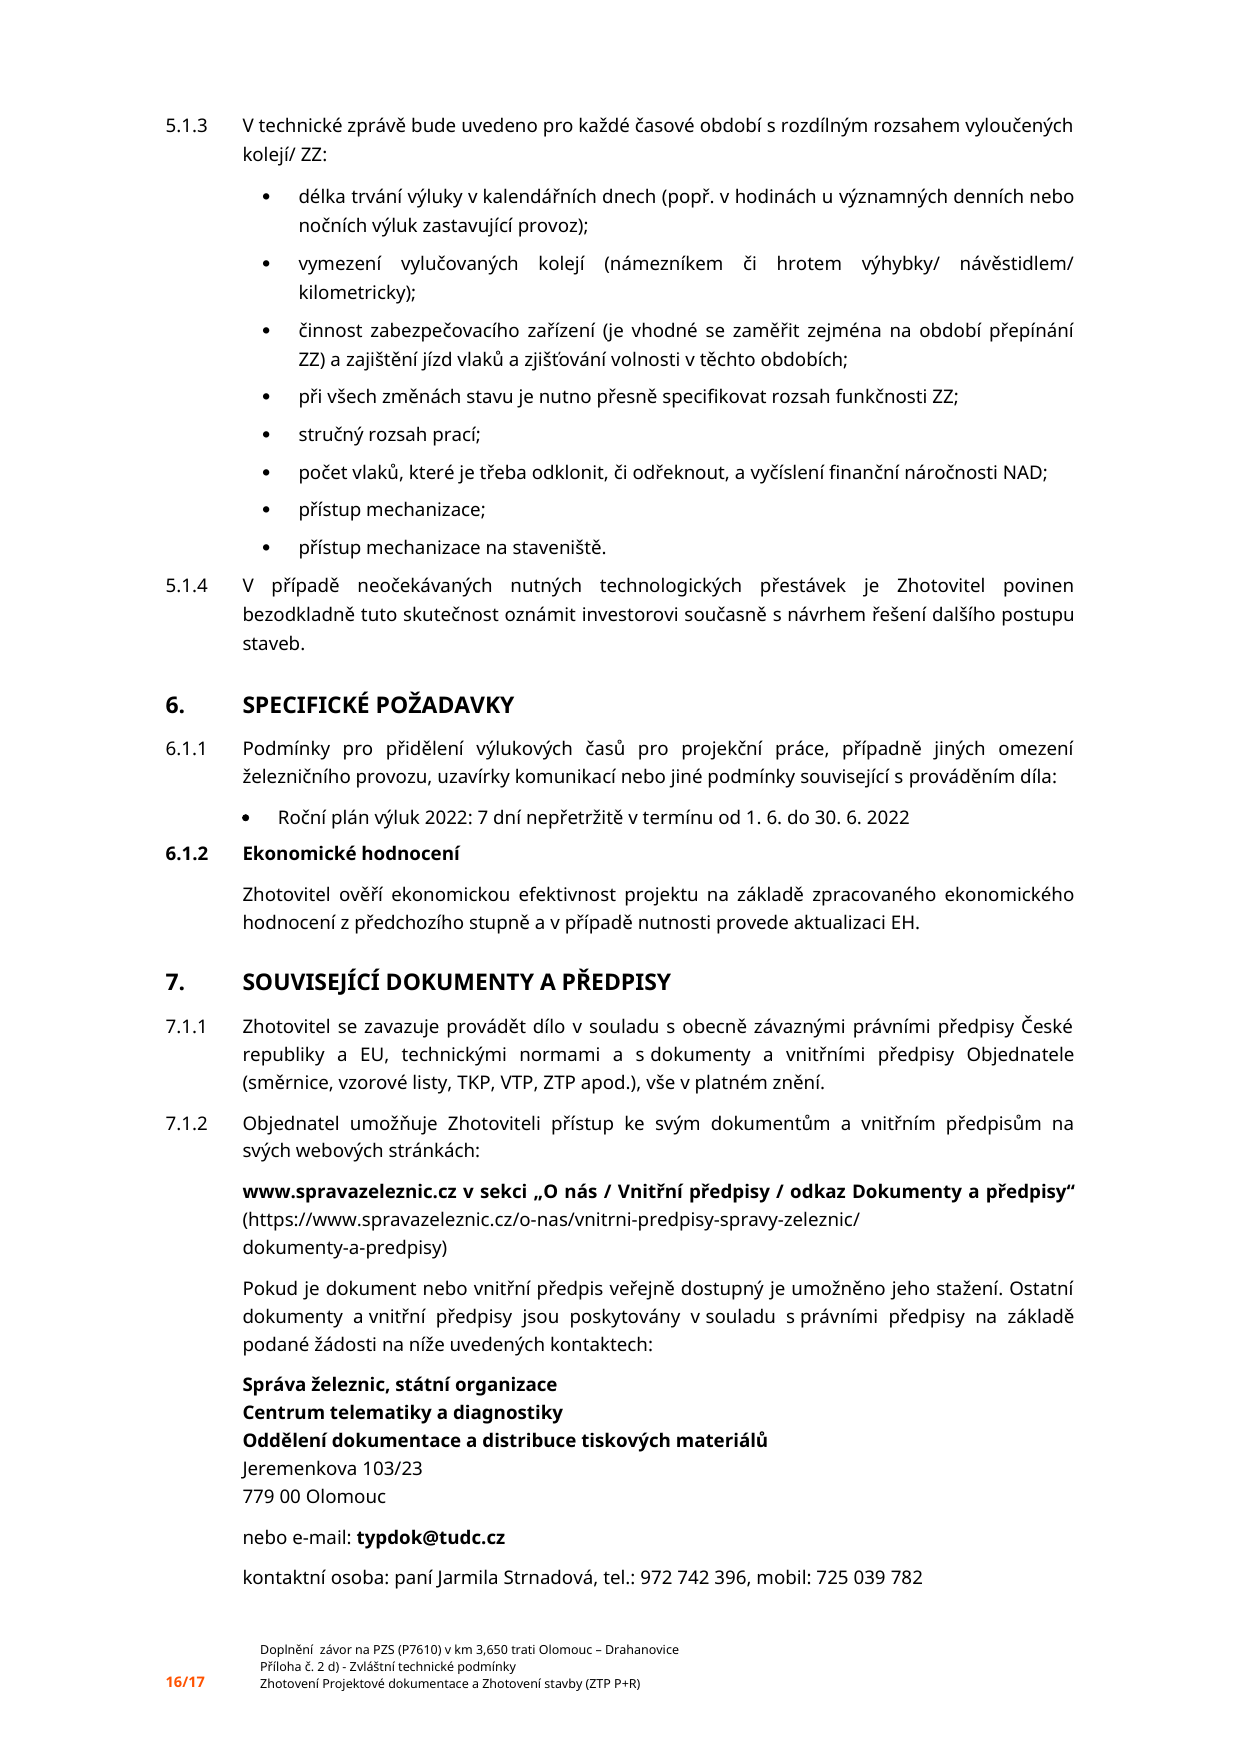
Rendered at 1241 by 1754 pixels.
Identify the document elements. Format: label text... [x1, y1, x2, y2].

list stručný rozsah prací; [263, 421, 1075, 447]
list při všech změnách stavu je nutno přesně specifikovat rozsah funkčnosti ZZ; [263, 384, 1075, 409]
text 779 00 Olomouc [242, 1483, 1075, 1509]
list Zhotovitel ověří ekonomickou efektivnost projektu na základě zpracovaného ekonomického hodnocení z předchozího stupně a v případě nutnosti provede aktualizaci EH. [242, 881, 1075, 935]
list činnost zabezpečovacího zařízení (je vhodné se zaměřit zejména na období přepínání ZZ) a zajištění jízd vlaků a zjišťování volnosti v těchto obdobích; [263, 317, 1075, 372]
list délka trvání výluky v kalendářních dnech (popř. v hodinách u významných denních nebo nočních výluk zastavující provoz); [263, 183, 1075, 238]
text kontaktní osoba: paní Jarmila Strnadová, tel.: 972 742 396, mobil: 725 039 782 [242, 1564, 1075, 1590]
list přístup mechanizace; [263, 497, 1075, 522]
list vymezení vylučovaných kolejí (námezníkem či hrotem výhybky/ návěstidlem/ kilometricky); [263, 250, 1075, 305]
text Oddělení dokumentace a distribuce tiskových materiálů [242, 1427, 1075, 1453]
text Ekonomické hodnocení [165, 841, 1075, 866]
list počet vlaků, které je třeba odklonit, či odřeknout, a vyčíslení finanční náročnosti NAD; [263, 459, 1075, 484]
text Jeremenkova 103/23 [242, 1456, 1075, 1481]
text nebo e-mail: typdok@tudc.cz [242, 1524, 1075, 1549]
text SOUVISEJÍCÍ DOKUMENTY A PŘEDPISY [165, 966, 1075, 998]
text V případě neočekávaných nutných technologických přestávek je Zhotovitel povinen bezodkladně tuto skutečnost oznámit investorovi současně s návrhem řešení dalšího postupu staveb. [165, 572, 1075, 656]
text V technické zprávě bude uvedeno pro každé časové období s rozdílným rozsahem vyloučených kolejí/ ZZ: [165, 112, 1075, 167]
list přístup mechanizace na staveniště. [263, 534, 1075, 560]
text Roční plán výluk 2022: 7 dní nepřetržitě v termínu od 1. 6. do 30. 6. 2022 [242, 804, 1075, 830]
text Pokud je dokument nebo vnitřní předpis veřejně dostupný je umožněno jeho stažení. Ostatní dokumenty a vnitřní předpisy jsou poskytovány v souladu s právními předpisy na základě podané žádosti na níže uvedených kontaktech: [242, 1275, 1075, 1356]
text SPECIFICKÉ POŽADAVKY [165, 689, 1075, 720]
text Správa železnic, státní organizace [242, 1371, 1075, 1397]
text Centrum telematiky a diagnostiky [242, 1399, 1075, 1425]
text Zhotovitel se zavazuje provádět dílo v souladu s obecně závaznými právními předpisy České republiky a EU, technickými normami a s dokumenty a vnitřními předpisy Objednatele (směrnice, vzorové listy, TKP, VTP, ZTP apod.), vše v platném znění. [165, 1013, 1075, 1095]
text www.spravazeleznic.cz v sekci „O nás / Vnitřní předpisy / odkaz Dokumenty a předpisy“ (https://www.spravazeleznic.cz/o-nas/vnitrni-predpisy-spravy-zeleznic/ dokumenty-a-predpisy) [242, 1178, 1075, 1260]
text Podmínky pro přidělení výlukových časů pro projekční práce, případně jiných omezení železničního provozu, uzavírky komunikací nebo jiné podmínky související s prováděním díla: [165, 736, 1075, 789]
text Objednatel umožňuje Zhotoviteli přístup ke svým dokumentům a vnitřním předpisům na svých webových stránkách: [165, 1110, 1075, 1163]
